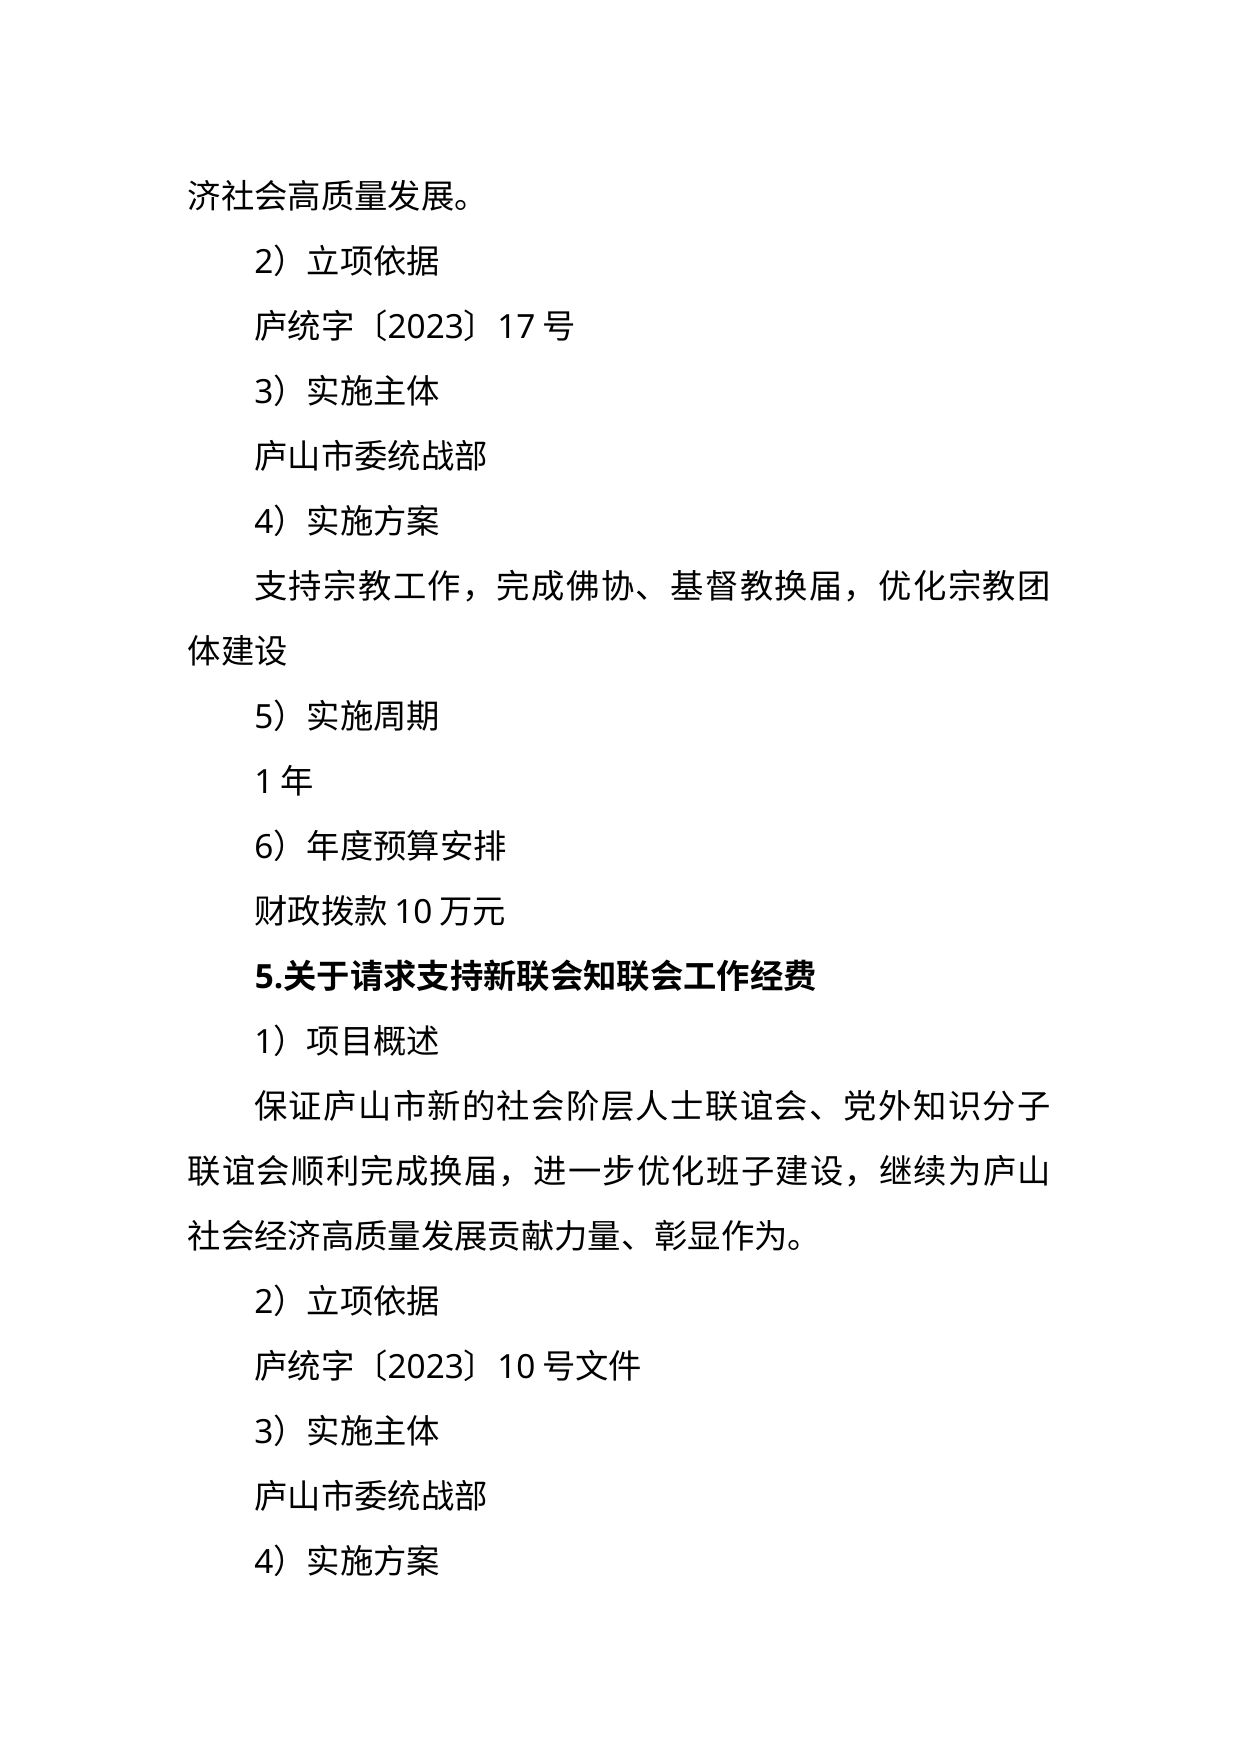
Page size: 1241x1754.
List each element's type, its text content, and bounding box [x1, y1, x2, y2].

text 5）实施周期 [187, 682, 1053, 747]
text 庐统字〔2023〕10号文件 [187, 1332, 1053, 1397]
text 6）年度预算安排 [187, 812, 1053, 877]
text 庐山市委统战部 [187, 422, 1053, 487]
text 2）立项依据 [187, 227, 1053, 292]
text 5.关于请求支持新联会知联会工作经费 [187, 942, 1053, 1007]
text 1年 [187, 747, 1053, 812]
text 3）实施主体 [187, 1397, 1053, 1462]
text 庐山市委统战部 [187, 1462, 1053, 1527]
text 2）立项依据 [187, 1267, 1053, 1332]
text 庐统字〔2023〕17号 [187, 292, 1053, 357]
text 1）项目概述 [187, 1007, 1053, 1072]
text 4）实施方案 [187, 487, 1053, 552]
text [187, 162, 1053, 227]
text 支持宗教工作，完成佛协、基督教换届，优化宗教团体建设 [187, 552, 1053, 682]
text 3）实施主体 [187, 357, 1053, 422]
text 财政拨款10万元 [187, 877, 1053, 942]
text 4）实施方案 [187, 1527, 1053, 1592]
text 保证庐山市新的社会阶层人士联谊会、党外知识分子联谊会顺利完成换届，进一步优化班子建设，继续为庐山社会经济高质量发展贡献力量、彰显作为。 [187, 1072, 1053, 1267]
